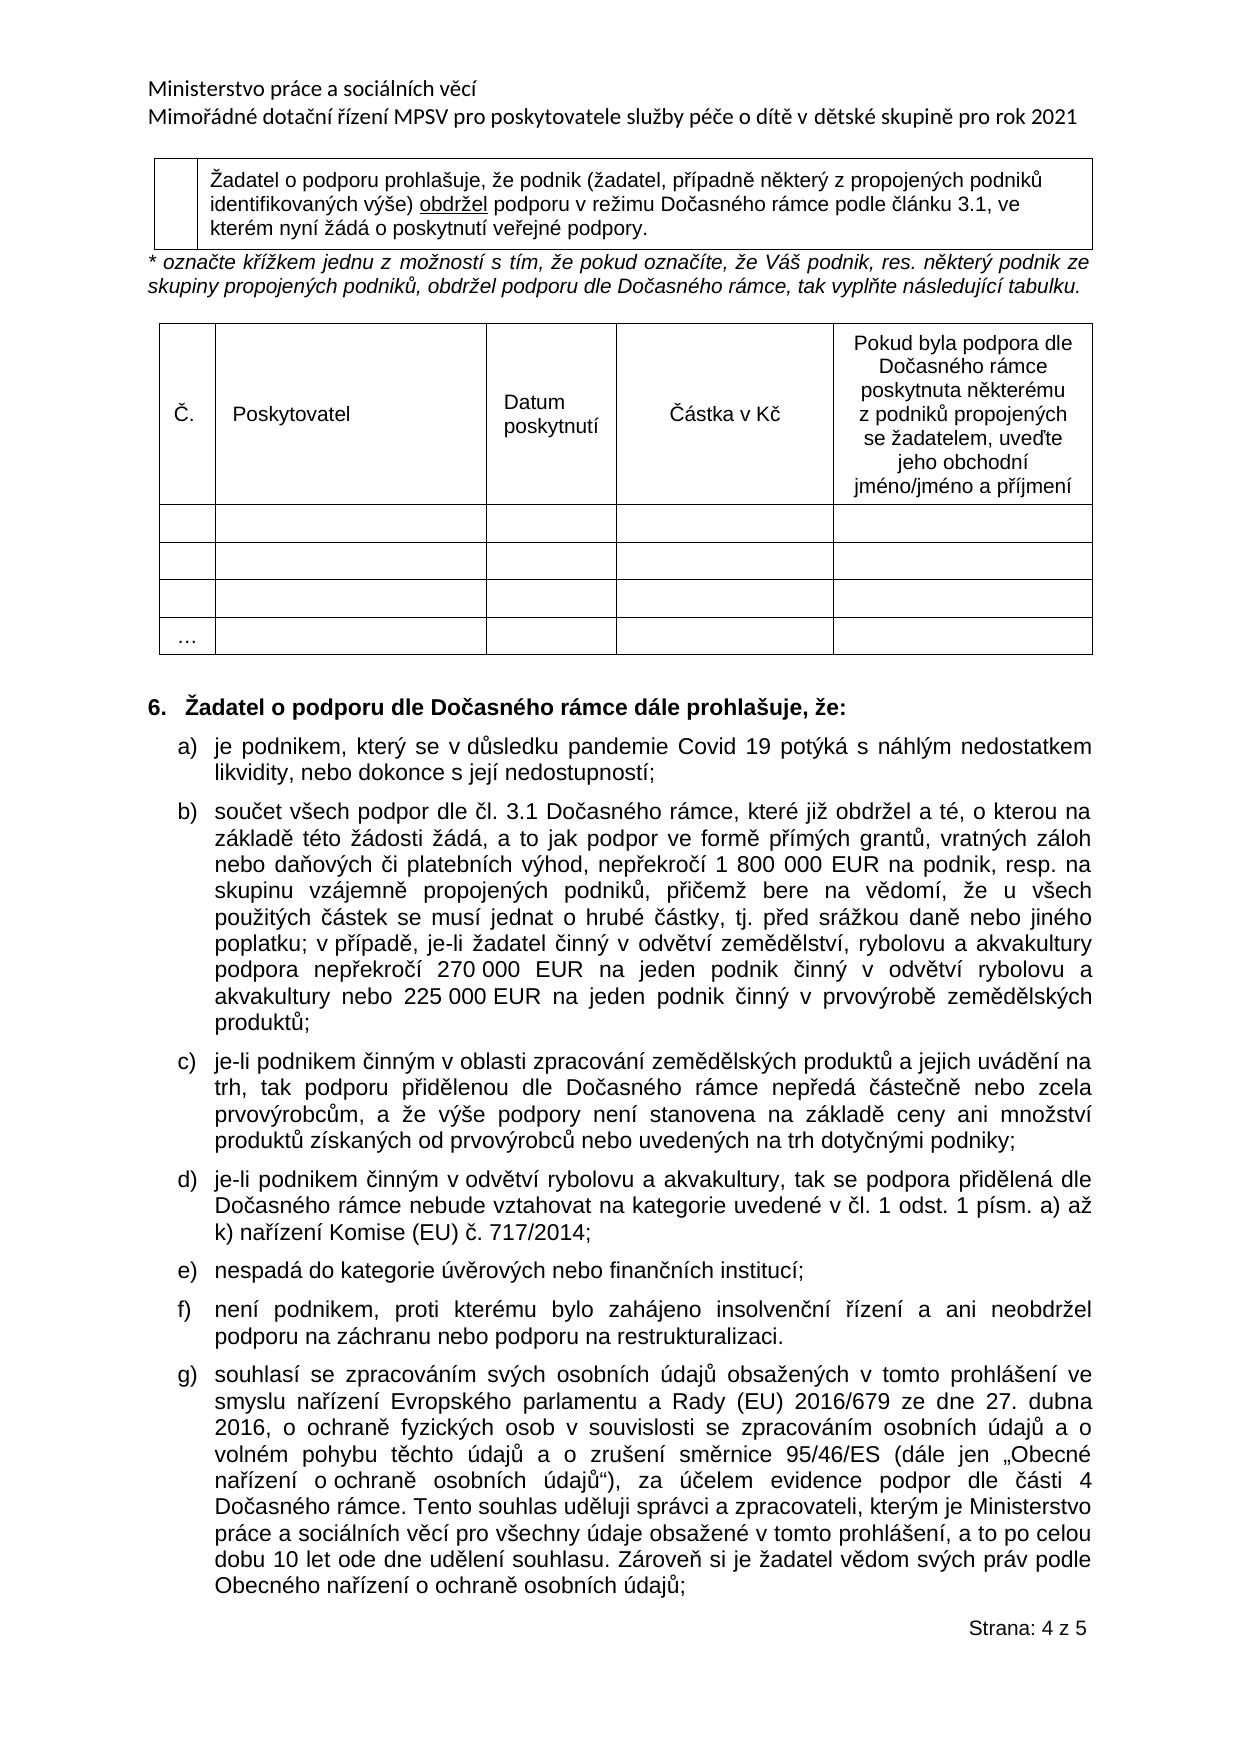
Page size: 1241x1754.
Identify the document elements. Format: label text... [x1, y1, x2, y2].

table_header Pokud byla podpora dle Dočasného rámce poskytnuta některému z podniků propojených se žadatelem, uveďte jeho obchodní jméno/jméno a příjmení [834, 324, 1092, 504]
table_cell [160, 580, 215, 617]
table_cell [834, 543, 1092, 579]
table_cell [834, 618, 1092, 654]
table_cell [216, 618, 486, 654]
table_cell [155, 159, 197, 249]
table_cell [487, 505, 616, 542]
table_cell [160, 505, 215, 542]
table_cell [160, 543, 215, 579]
table_cell [487, 618, 616, 654]
table_cell [617, 618, 833, 654]
table_header Poskytovatel [216, 324, 486, 504]
table_cell [834, 505, 1092, 542]
table_cell [216, 505, 486, 542]
table_cell [617, 543, 833, 579]
list Žadatel o podporu dle Dočasného rámce dále prohlašuje, že: [148, 694, 1093, 721]
table_cell [617, 580, 833, 617]
table_cell Žadatel o podporu prohlašuje, že podnik (žadatel, případně některý z propojených podniků identifikovaných výše) obdržel podporu v režimu Dočasného rámce podle článku 3.1, ve kterém nyní žádá o poskytnutí veřejné podpory. [198, 159, 1092, 249]
list je-li podnikem činným v oblasti zpracování zemědělských produktů a jejich uvádění na trh, tak podporu přidělenou dle Dočasného rámce nepředá částečně nebo zcela prvovýrobcům, a že výše podpory není stanovena na základě ceny ani množství produktů získaných od prvovýrobců nebo uvedených na trh dotyčnými podniky; [177, 1048, 1093, 1153]
list je podnikem, který se v důsledku pandemie Covid 19 potýká s náhlým nedostatkem likvidity, nebo dokonce s její nedostupností; [177, 733, 1093, 786]
table_header Částka v Kč [617, 324, 833, 504]
table_cell [834, 580, 1092, 617]
table_cell [216, 580, 486, 617]
table_cell [617, 505, 833, 542]
list souhlasí se zpracováním svých osobních údajů obsažených v tomto prohlášení ve smyslu nařízení Evropského parlamentu a Rady (EU) 2016/679 ze dne 27. dubna 2016, o ochraně fyzických osob v souvislosti se zpracováním osobních údajů a o volném pohybu těchto údajů a o zrušení směrnice 95/46/ES (dále jen „Obecné nařízení o ochraně osobních údajů“), za účelem evidence podpor dle části 4 Dočasného rámce. Tento souhlas uděluji správci a zpracovateli, kterým je Ministerstvo práce a sociálních věcí pro všechny údaje obsažené v tomto prohlášení, a to po celou dobu 10 let ode dne udělení souhlasu. Zároveň si je žadatel vědom svých práv podle Obecného nařízení o ochraně osobních údajů; [177, 1361, 1093, 1599]
list nespadá do kategorie úvěrových nebo finančních institucí; [177, 1257, 1093, 1284]
table_header Datum poskytnutí [487, 324, 616, 504]
list součet všech podpor dle čl. 3.1 Dočasného rámce, které již obdržel a té, o kterou na základě této žádosti žádá, a to jak podpor ve formě přímých grantů, vratných záloh nebo daňových či platebních výhod, nepřekročí 1 800 000 EUR na podnik, resp. na skupinu vzájemně propojených podniků, přičemž bere na vědomí, že u všech použitých částek se musí jednat o hrubé částky, tj. před srážkou daně nebo jiného poplatku; v případě, je-li žadatel činný v odvětví zemědělství, rybolovu a akvakultury podpora nepřekročí 270 000 EUR na jeden podnik činný v odvětví rybolovu a akvakultury nebo 225 000 EUR na jeden podnik činný v prvovýrobě zemědělských produktů; [177, 798, 1093, 1035]
list není podnikem, proti kterému bylo zahájeno insolvenční řízení a ani neobdržel podporu na záchranu nebo podporu na restrukturalizaci. [177, 1296, 1093, 1349]
list je-li podnikem činným v odvětví rybolovu a akvakultury, tak se podpora přidělená dle Dočasného rámce nebude vztahovat na kategorie uvedené v čl. 1 odst. 1 písm. a) až k) nařízení Komise (EU) č. 717/2014; [177, 1166, 1093, 1245]
table_cell [216, 543, 486, 579]
table_cell … [160, 618, 215, 654]
table_cell [487, 543, 616, 579]
text * označte křížkem jednu z možností s tím, že pokud označíte, že Váš podnik, res. některý podnik ze skupiny propojených podniků, obdržel podporu dle Dočasného rámce, tak vyplňte následující tabulku. [148, 250, 1093, 298]
table_header Č. [160, 324, 215, 504]
table_cell [487, 580, 616, 617]
